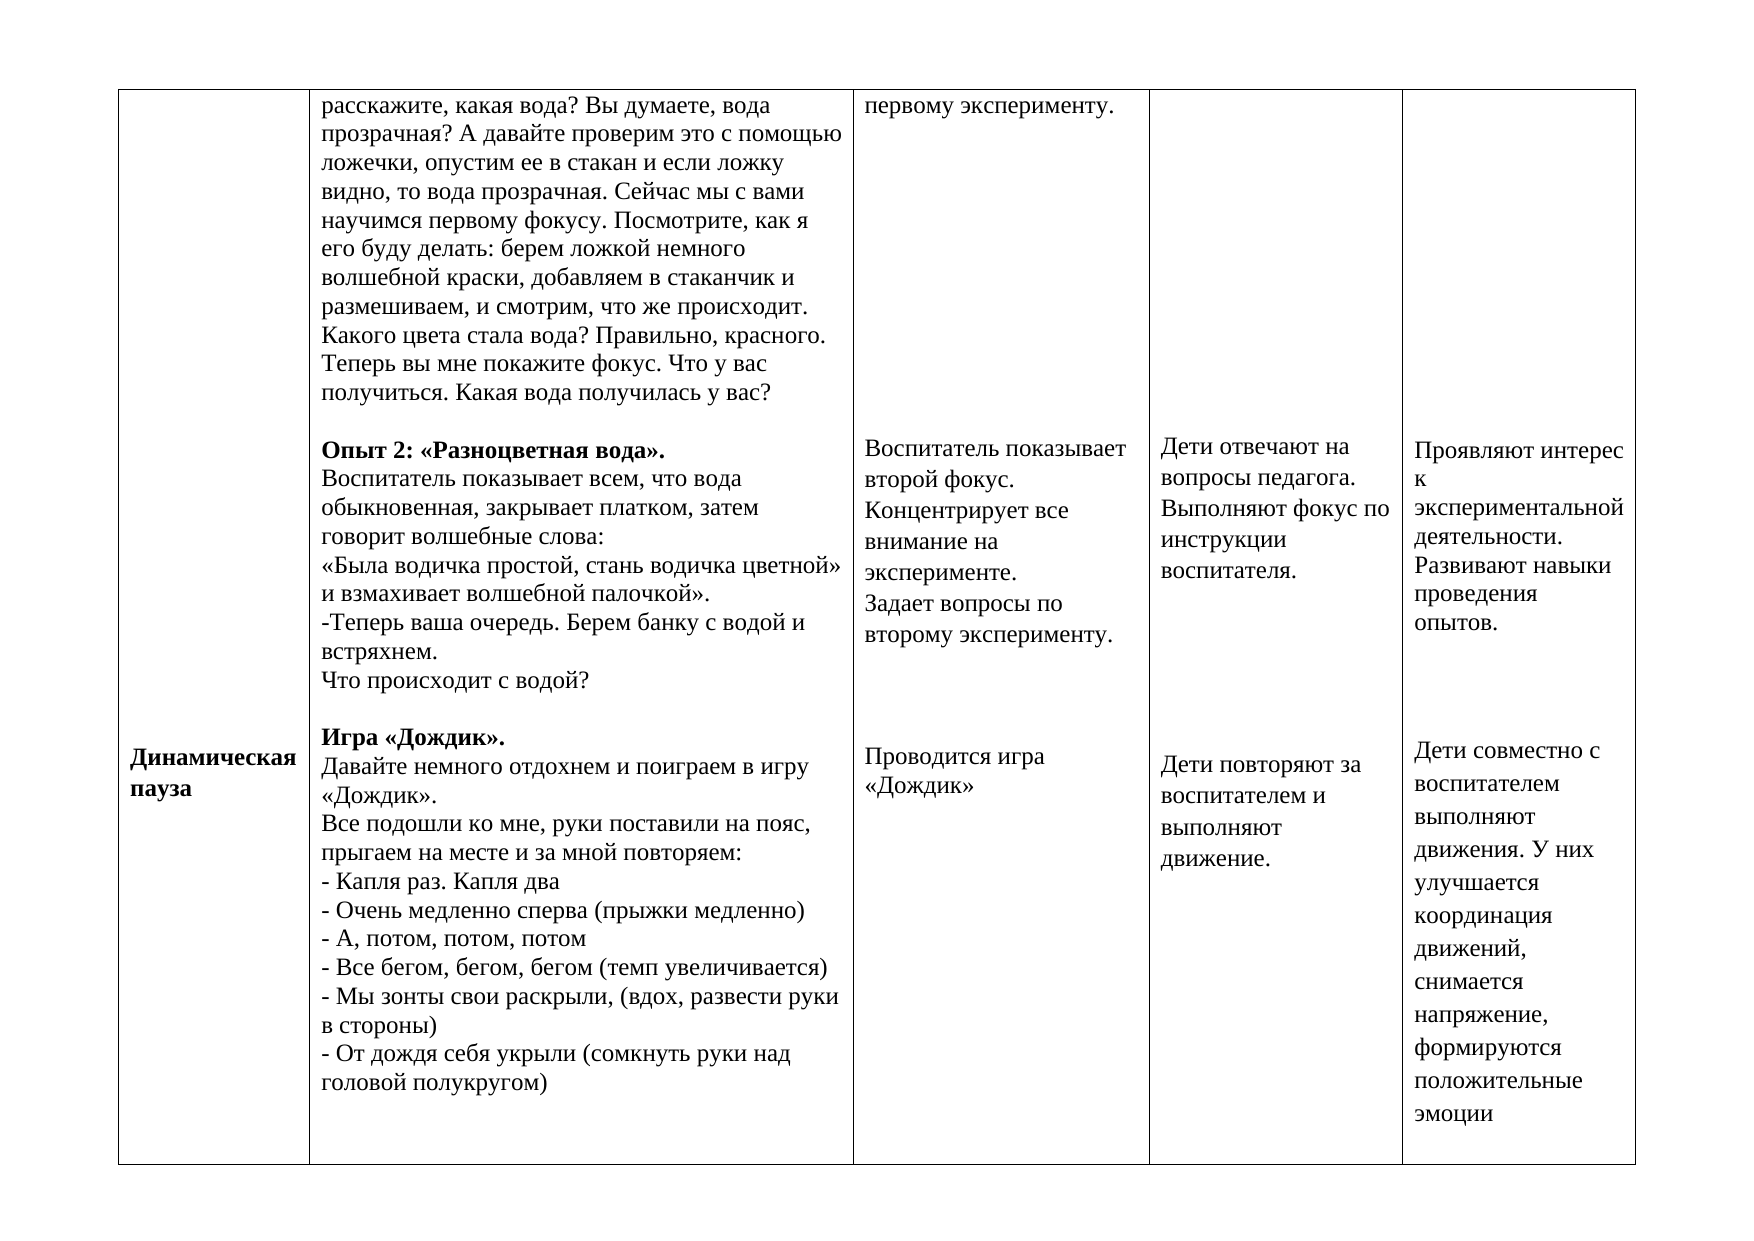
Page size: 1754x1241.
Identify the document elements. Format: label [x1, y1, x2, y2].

table_cell [1150, 90, 1402, 1164]
table_cell [310, 90, 853, 1164]
table_cell [1403, 90, 1635, 1164]
table_cell [119, 90, 309, 1164]
table_cell [854, 90, 1149, 1164]
